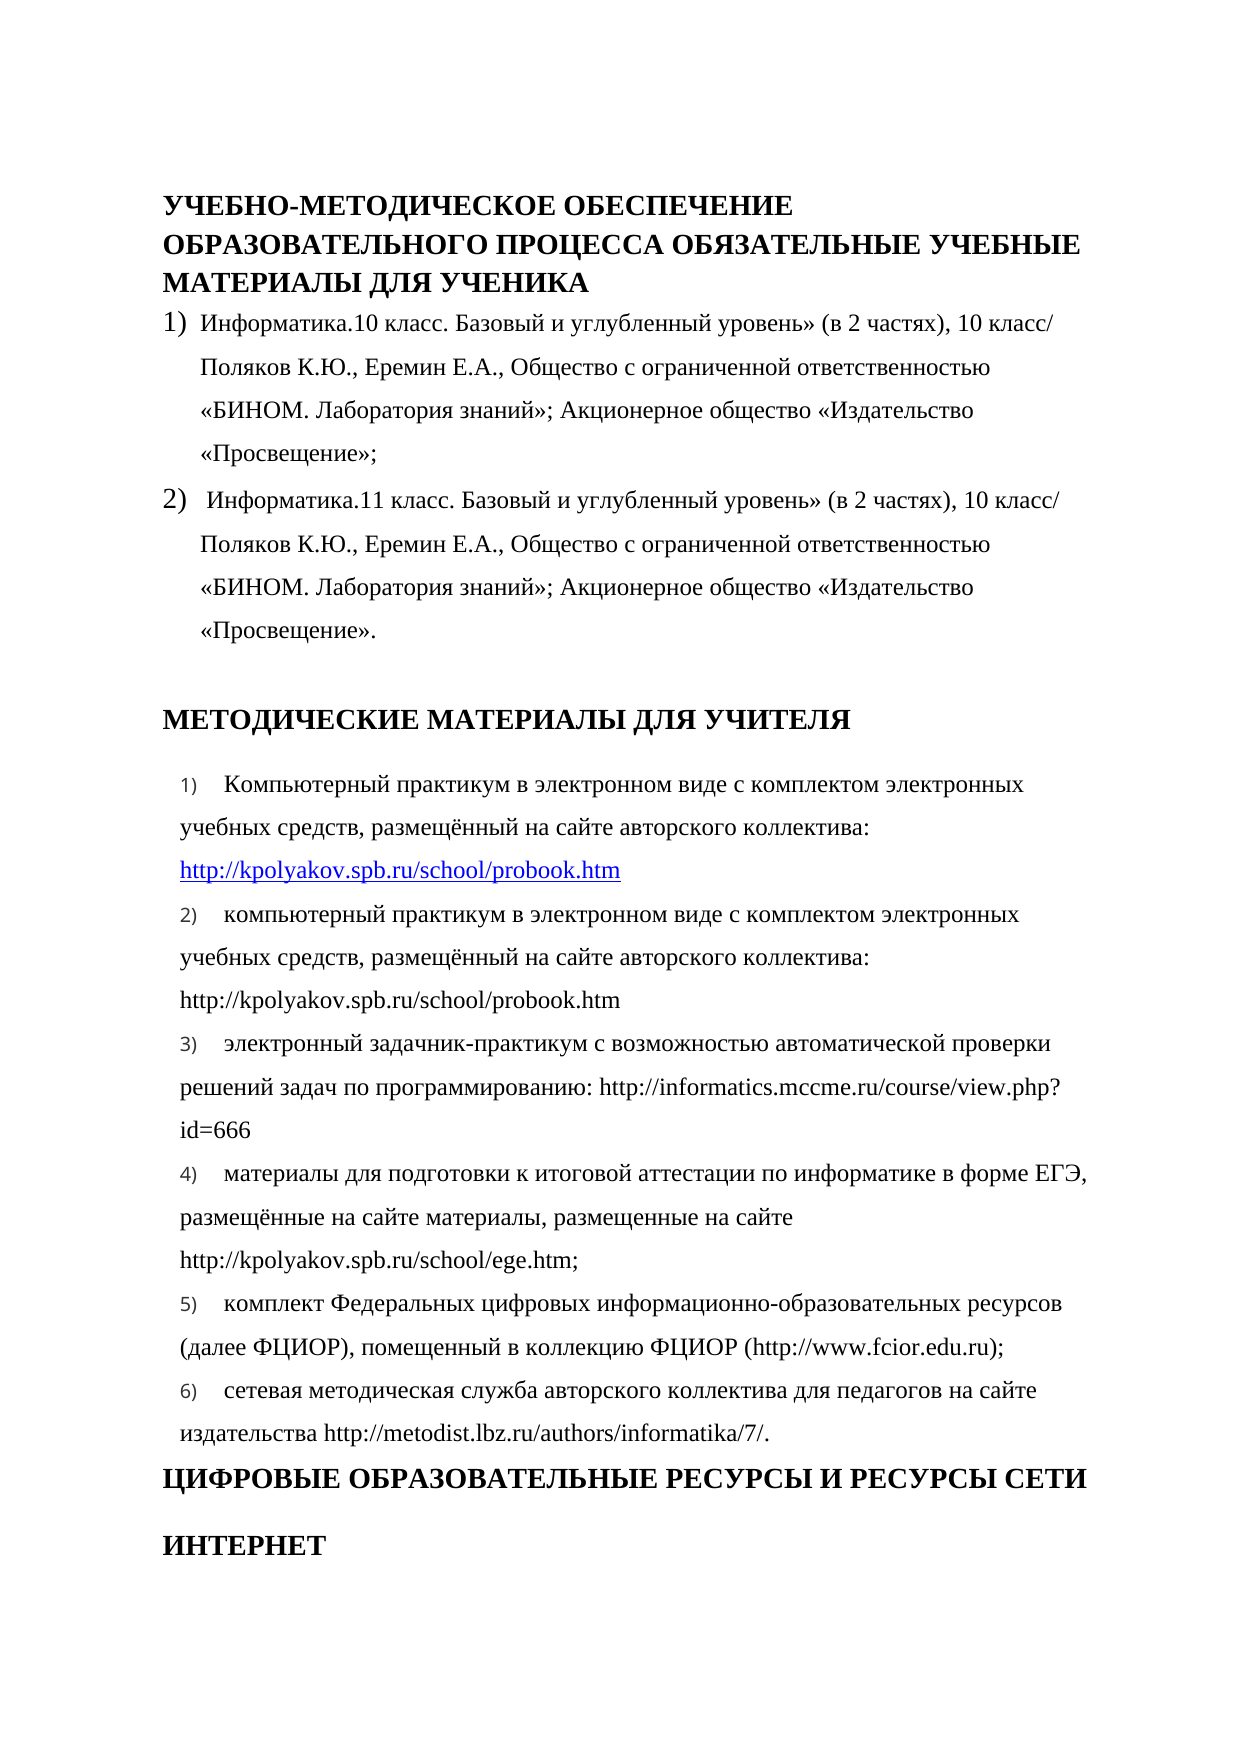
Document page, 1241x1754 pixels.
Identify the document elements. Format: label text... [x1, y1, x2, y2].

list материалы для подготовки к итоговой аттестации по информатике в форме ЕГЭ, размещённые на сайте материалы, размещенные на сайте http://kpolyakov.spb.ru/school/ege.htm; [179, 1158, 1090, 1274]
list электронный задачник-практикум с возможностью автоматической проверки решений задач по программированию: http://informatics.mccme.ru/course/view.php?id=666 [179, 1028, 1090, 1144]
list компьютерный практикум в электронном виде с комплектом электронных учебных средств, размещённый на сайте авторского коллектива: http://kpolyakov.spb.ru/school/probook.htm [179, 899, 1090, 1014]
list комплект Федеральных цифровых информационно-образовательных ресурсов (далее ФЦИОР), помещенный в коллекцию ФЦИОР (http://www.fcior.edu.ru); [179, 1288, 1090, 1360]
list Информатика.11 класс. Базовый и углубленный уровень» (в 2 частях), 10 класс/ Поляков К.Ю., Еремин Е.А., Общество с ограниченной ответственностью «БИНОМ. Лаборатория знаний»; Акционерное общество «Издательство «Просвещение». [162, 481, 1090, 644]
list сетевая методическая служба авторского коллектива для педагогов на сайте издательства http://metodist.lbz.ru/authors/informatika/7/. [179, 1375, 1090, 1447]
text МЕТОДИЧЕСКИЕ МАТЕРИАЛЫ ДЛЯ УЧИТЕЛЯ [162, 702, 1090, 735]
list Компьютерный практикум в электронном виде с комплектом электронных учебных средств, размещённый на сайте авторского коллектива: http://kpolyakov.spb.ru/school/probook.htm [179, 769, 1090, 884]
text ЦИФРОВЫЕ ОБРАЗОВАТЕЛЬНЫЕ РЕСУРСЫ И РЕСУРСЫ СЕТИ ИНТЕРНЕТ [162, 1461, 1090, 1562]
list Информатика.10 класс. Базовый и углубленный уровень» (в 2 частях), 10 класс/ Поляков К.Ю., Еремин Е.А., Общество с ограниченной ответственностью «БИНОМ. Лаборатория знаний»; Акционерное общество «Издательство «Просвещение»; [162, 304, 1090, 467]
text УЧЕБНО-МЕТОДИЧЕСКОЕ ОБЕСПЕЧЕНИЕ ОБРАЗОВАТЕЛЬНОГО ПРОЦЕССА ОБЯЗАТЕЛЬНЫЕ УЧЕБНЫЕ МАТЕРИАЛЫ ДЛЯ УЧЕНИКА [162, 188, 1090, 299]
